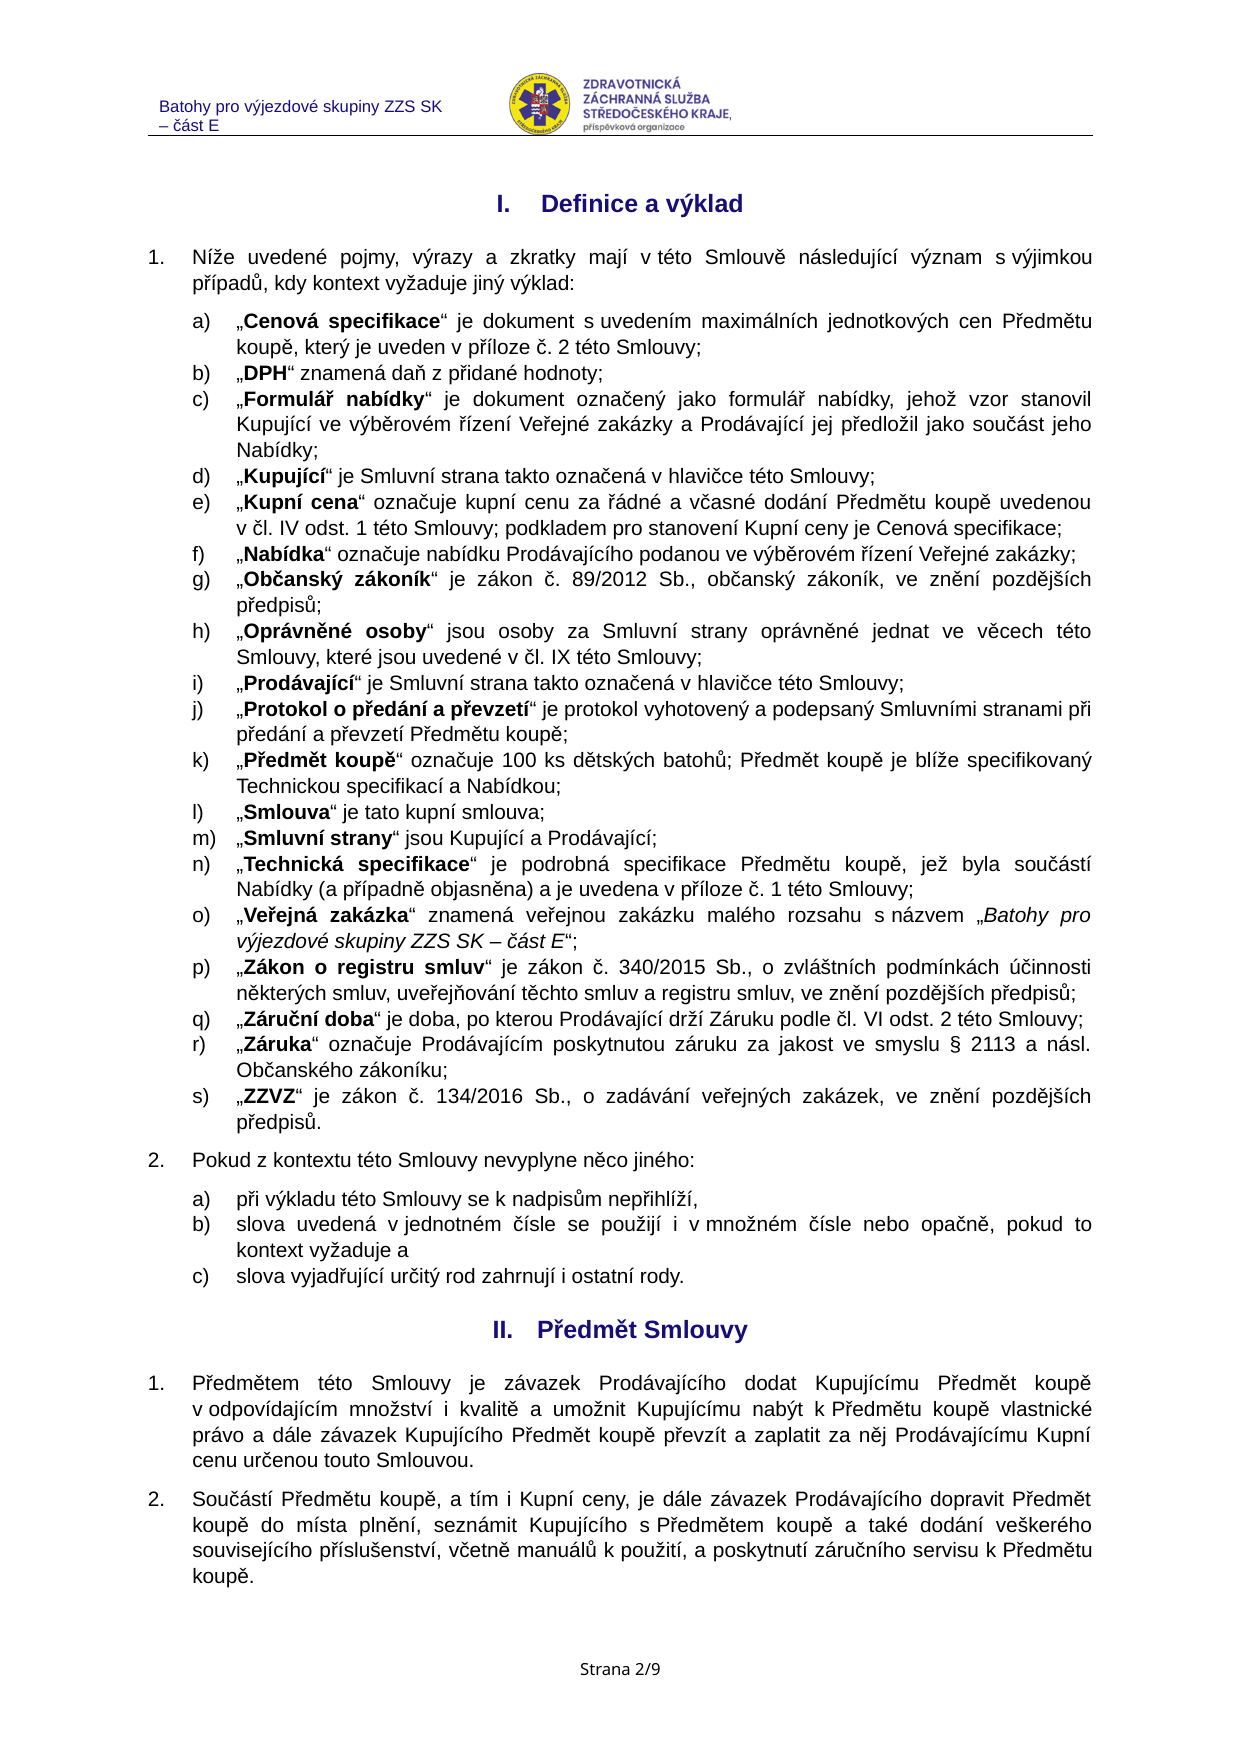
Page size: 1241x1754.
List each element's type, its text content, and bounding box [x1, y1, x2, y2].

text „Prodávající“ je Smluvní strana takto označená v hlavičce této Smlouvy; [192, 671, 1093, 694]
text slova uvedená v jednotném čísle se použijí i v množném čísle nebo opačně, pokud to kontext vyžaduje a [192, 1212, 1093, 1262]
text „Kupní cena“ označuje kupní cenu za řádné a včasné dodání Předmětu koupě uvedenou v čl. IV odst. 1 této Smlouvy; podkladem pro stanovení Kupní ceny je Cenová specifikace; [192, 490, 1093, 539]
list Definice a výklad [148, 189, 1093, 217]
text Součástí Předmětu koupě, a tím i Kupní ceny, je dále závazek Prodávajícího dopravit Předmět koupě do místa plnění, seznámit Kupujícího s Předmětem koupě a také dodání veškerého souvisejícího příslušenství, včetně manuálů k použití, a poskytnutí záručního servisu k Předmětu koupě. [148, 1487, 1093, 1588]
text slova vyjadřující určitý rod zahrnují i ostatní rody. [192, 1264, 1093, 1288]
text „Smlouva“ je tato kupní smlouva; [192, 800, 1093, 824]
text „ZZVZ“ je zákon č. 134/2016 Sb., o zadávání veřejných zakázek, ve znění pozdějších předpisů. [192, 1084, 1093, 1134]
picture [509, 73, 731, 135]
text „Smluvní strany“ jsou Kupující a Prodávající; [192, 826, 1093, 849]
text Níže uvedené pojmy, výrazy a zkratky mají v této Smlouvě následující význam s výjimkou případů, kdy kontext vyžaduje jiný výklad: [148, 245, 1093, 294]
text „Nabídka“ označuje nabídku Prodávajícího podanou ve výběrovém řízení Veřejné zakázky; [192, 541, 1093, 565]
text „Kupující“ je Smluvní strana takto označená v hlavičce této Smlouvy; [192, 464, 1093, 488]
text „DPH“ znamená daň z přidané hodnoty; [192, 361, 1093, 384]
text „Záruka“ označuje Prodávajícím poskytnutou záruku za jakost ve smyslu § 2113 a násl. Občanského zákoníku; [192, 1032, 1093, 1082]
text „Protokol o předání a převzetí“ je protokol vyhotovený a podepsaný Smluvními stranami při předání a převzetí Předmětu koupě; [192, 696, 1093, 746]
text „Záruční doba“ je doba, po kterou Prodávající drží Záruku podle čl. VI odst. 2 této Smlouvy; [192, 1006, 1093, 1030]
text „Občanský zákoník“ je zákon č. 89/2012 Sb., občanský zákoník, ve znění pozdějších předpisů; [192, 567, 1093, 617]
text při výkladu této Smlouvy se k nadpisům nepřihlíží, [192, 1186, 1093, 1210]
text Předmět Smlouvy [148, 1315, 1093, 1343]
text Pokud z kontextu této Smlouvy nevyplyne něco jiného: [148, 1148, 1093, 1172]
text „Formulář nabídky“ je dokument označený jako formulář nabídky, jehož vzor stanovil Kupující ve výběrovém řízení Veřejné zakázky a Prodávající jej předložil jako součást jeho Nabídky; [192, 386, 1093, 462]
text „Předmět koupě“ označuje 100 ks dětských batohů; Předmět koupě je blíže specifikovaný Technickou specifikací a Nabídkou; [192, 748, 1093, 798]
text „Zákon o registru smluv“ je zákon č. 340/2015 Sb., o zvláštních podmínkách účinnosti některých smluv, uveřejňování těchto smluv a registru smluv, ve znění pozdějších předpisů; [192, 955, 1093, 1004]
text „Cenová specifikace“ je dokument s uvedením maximálních jednotkových cen Předmětu koupě, který je uveden v příloze č. 2 této Smlouvy; [192, 309, 1093, 359]
text „Oprávněné osoby“ jsou osoby za Smluvní strany oprávněné jednat ve věcech této Smlouvy, které jsou uvedené v čl. IX této Smlouvy; [192, 619, 1093, 669]
text Předmětem této Smlouvy je závazek Prodávajícího dodat Kupujícímu Předmět koupě v odpovídajícím množství i kvalitě a umožnit Kupujícímu nabýt k Předmětu koupě vlastnické právo a dále závazek Kupujícího Předmět koupě převzít a zaplatit za něj Prodávajícímu Kupní cenu určenou touto Smlouvou. [148, 1371, 1093, 1472]
text „Veřejná zakázka“ znamená veřejnou zakázku malého rozsahu s názvem „Batohy pro výjezdové skupiny ZZS SK – část E“; [192, 903, 1093, 953]
text „Technická specifikace“ je podrobná specifikace Předmětu koupě, jež byla součástí Nabídky (a případně objasněna) a je uvedena v příloze č. 1 této Smlouvy; [192, 851, 1093, 901]
